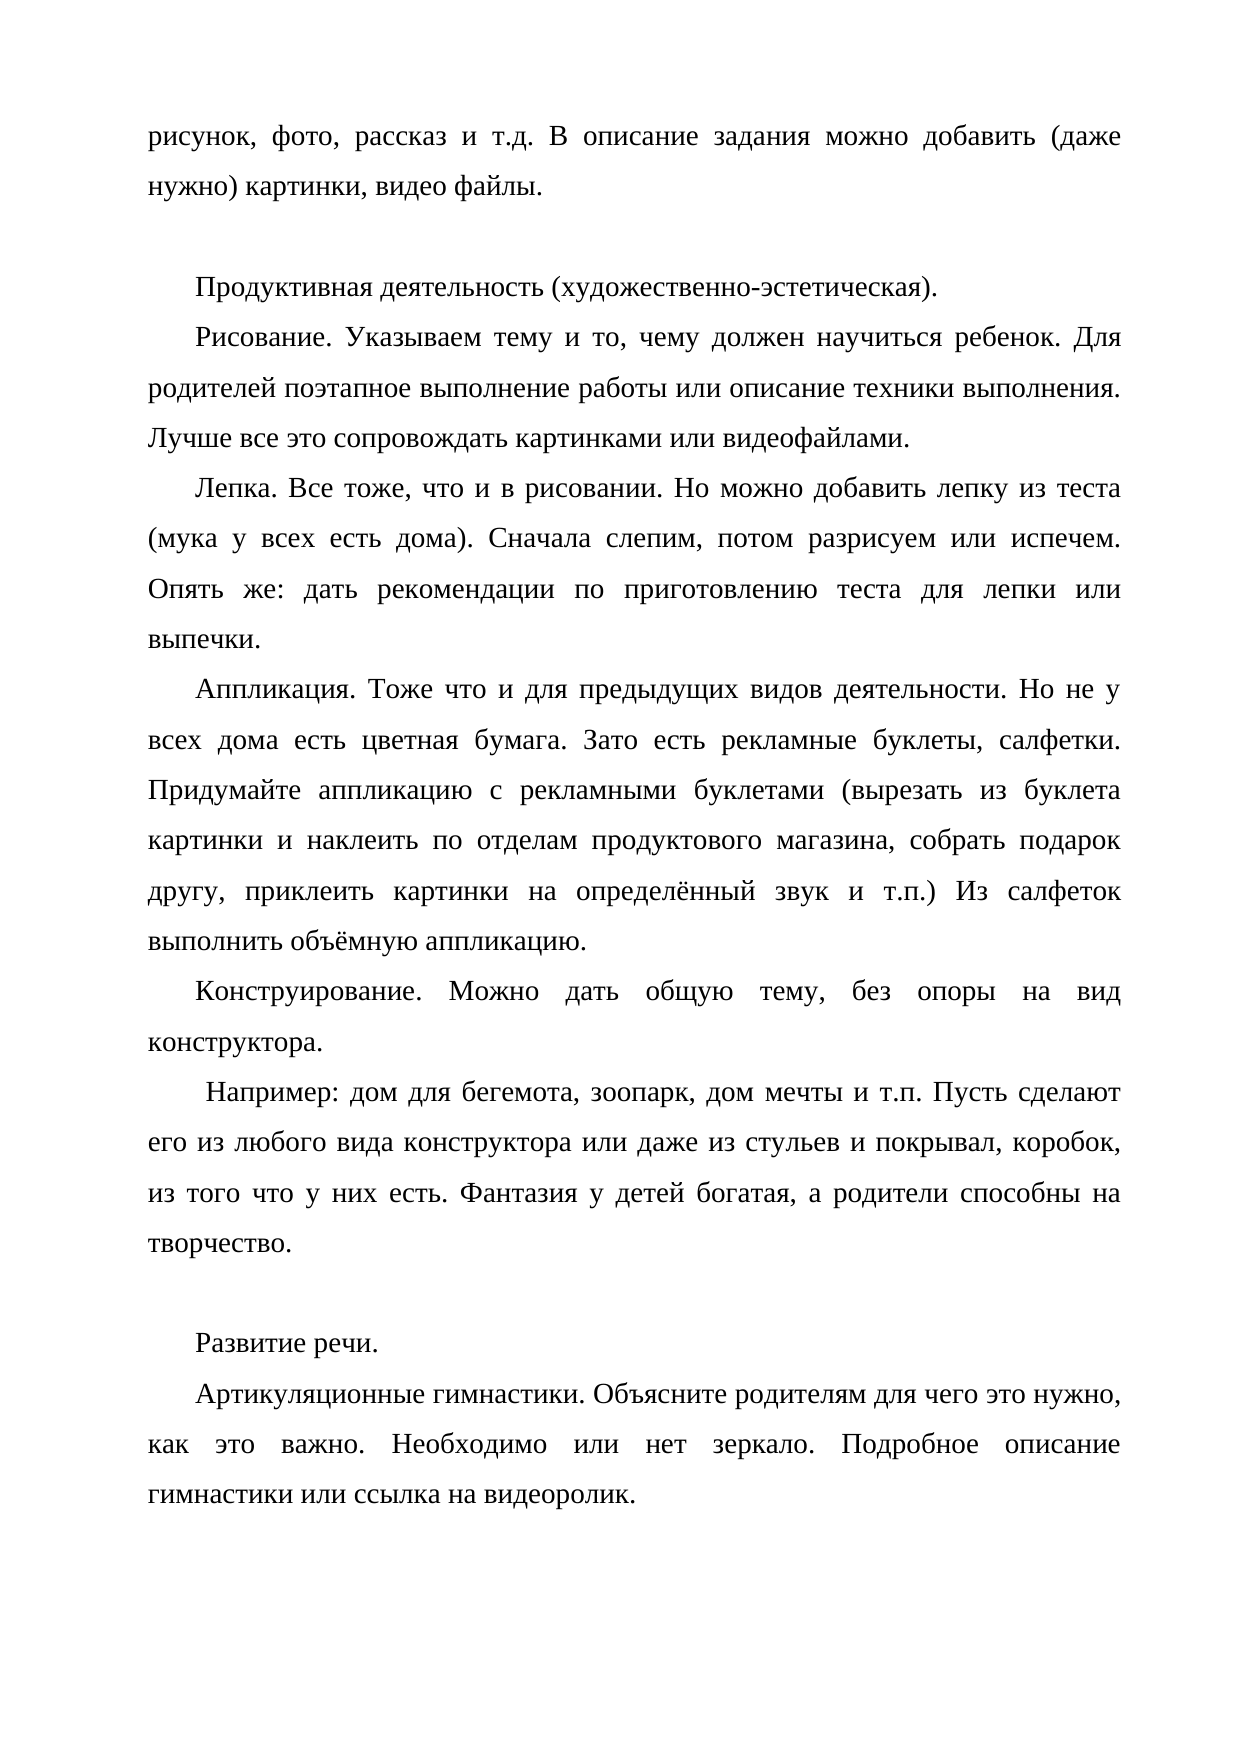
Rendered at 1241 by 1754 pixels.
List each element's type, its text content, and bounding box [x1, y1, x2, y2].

text Рисование. Указываем тему и то, чему должен научиться ребенок. Для родителей поэтапное выполнение работы или описание техники выполнения. Лучше все это сопровождать картинками или видеофайлами. [148, 319, 1122, 453]
text Развитие речи. [148, 1326, 1122, 1359]
text Конструирование. Можно дать общую тему, без опоры на вид конструктора. [148, 973, 1122, 1057]
text Аппликация. Тоже что и для предыдущих видов деятельности. Но не у всех дома есть цветная бумага. Зато есть рекламные буклеты, салфетки. Придумайте аппликацию с рекламными буклетами (вырезать из буклета картинки и наклеить по отделам продуктового магазина, собрать подарок другу, приклеить картинки на определённый звук и т.п.) Из салфеток выполнить объёмную аппликацию. [148, 672, 1122, 957]
text Продуктивная деятельность (художественно-эстетическая). [148, 269, 1122, 303]
text Лепка. Все тоже, что и в рисовании. Но можно добавить лепку из теста (мука у всех есть дома). Сначала слепим, потом разрисуем или испечем. Опять же: дать рекомендации по приготовлению теста для лепки или выпечки. [148, 470, 1122, 655]
text Например: дом для бегемота, зоопарк, дом мечты и т.п. Пусть сделают его из любого вида конструктора или даже из стульев и покрывал, коробок, из того что у них есть. Фантазия у детей богатая, а родители способны на творчество. [148, 1074, 1122, 1258]
text Артикуляционные гимнастики. Объясните родителям для чего это нужно, как это важно. Необходимо или нет зеркало. Подробное описание гимнастики или ссылка на видеоролик. [148, 1376, 1122, 1510]
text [148, 118, 1122, 202]
